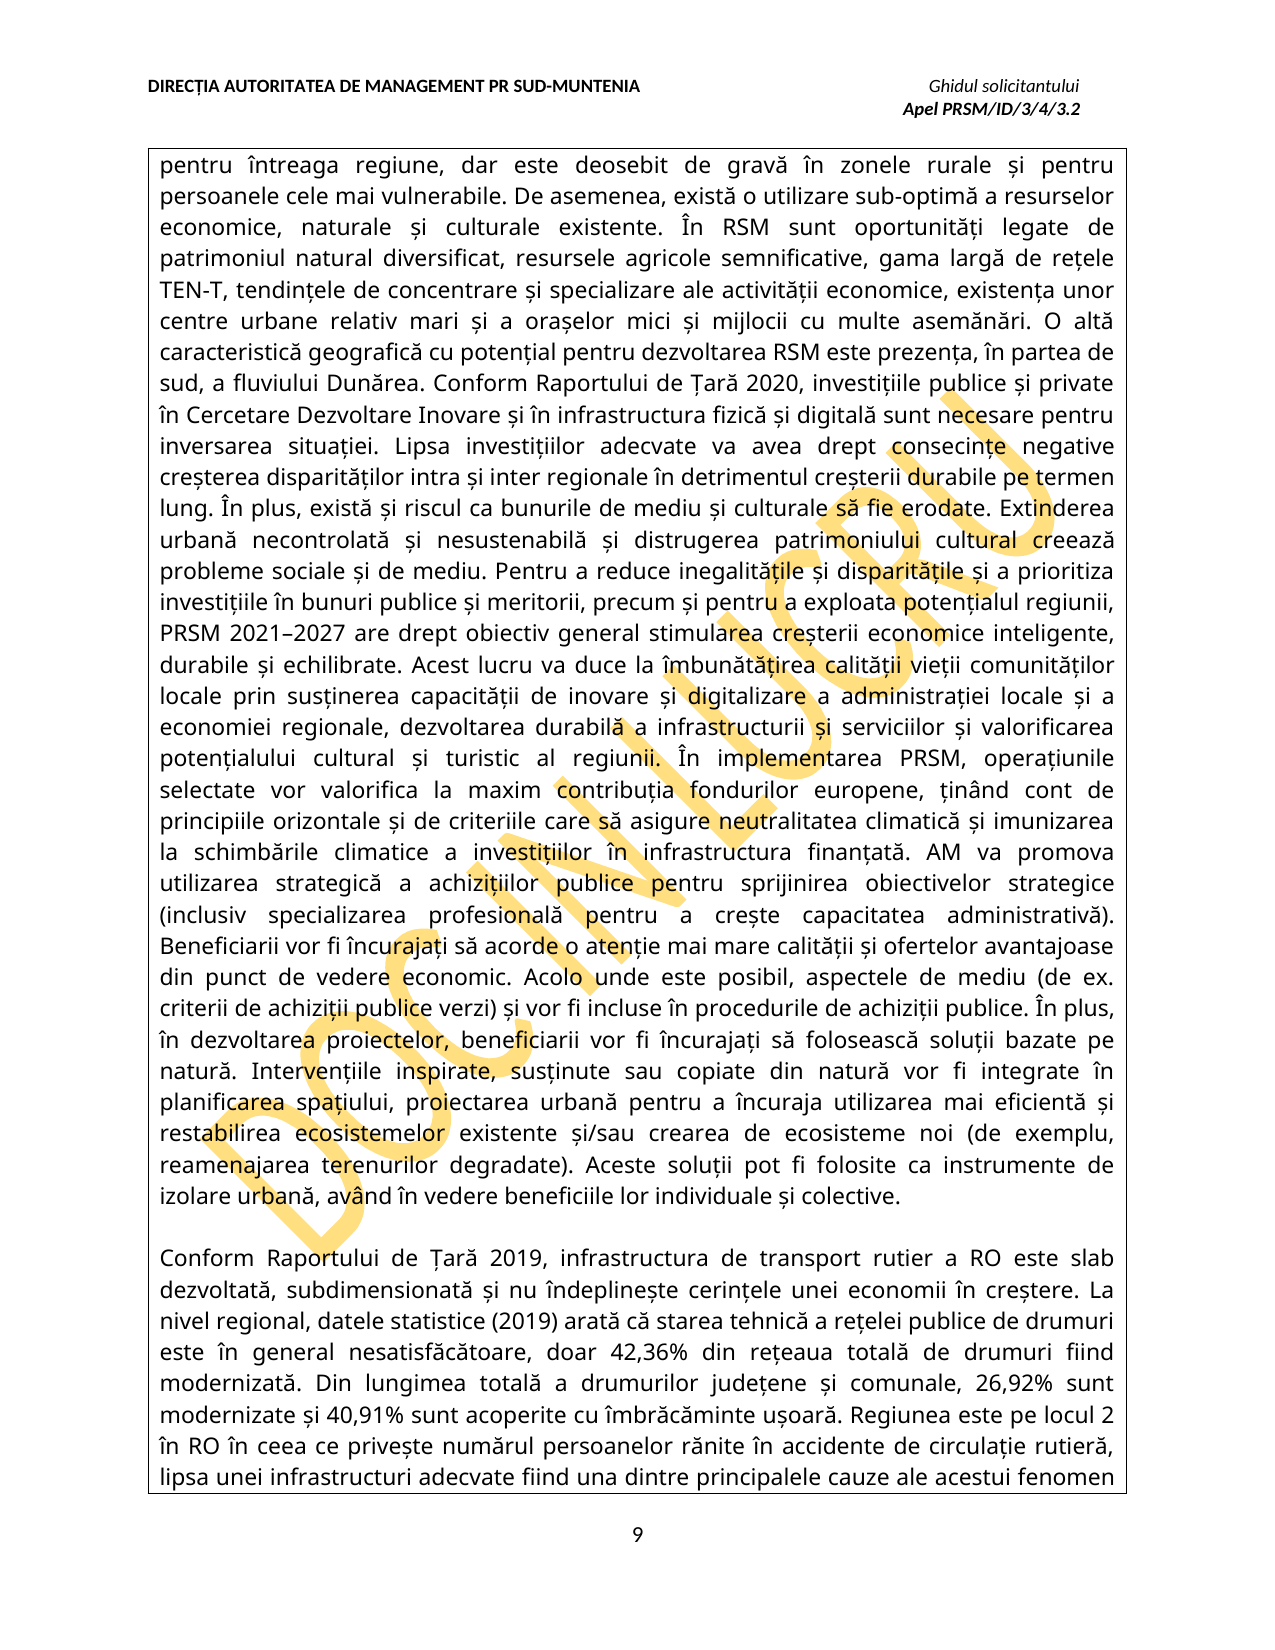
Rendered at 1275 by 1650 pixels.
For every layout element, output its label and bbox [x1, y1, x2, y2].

table_header [149, 149, 1126, 1492]
